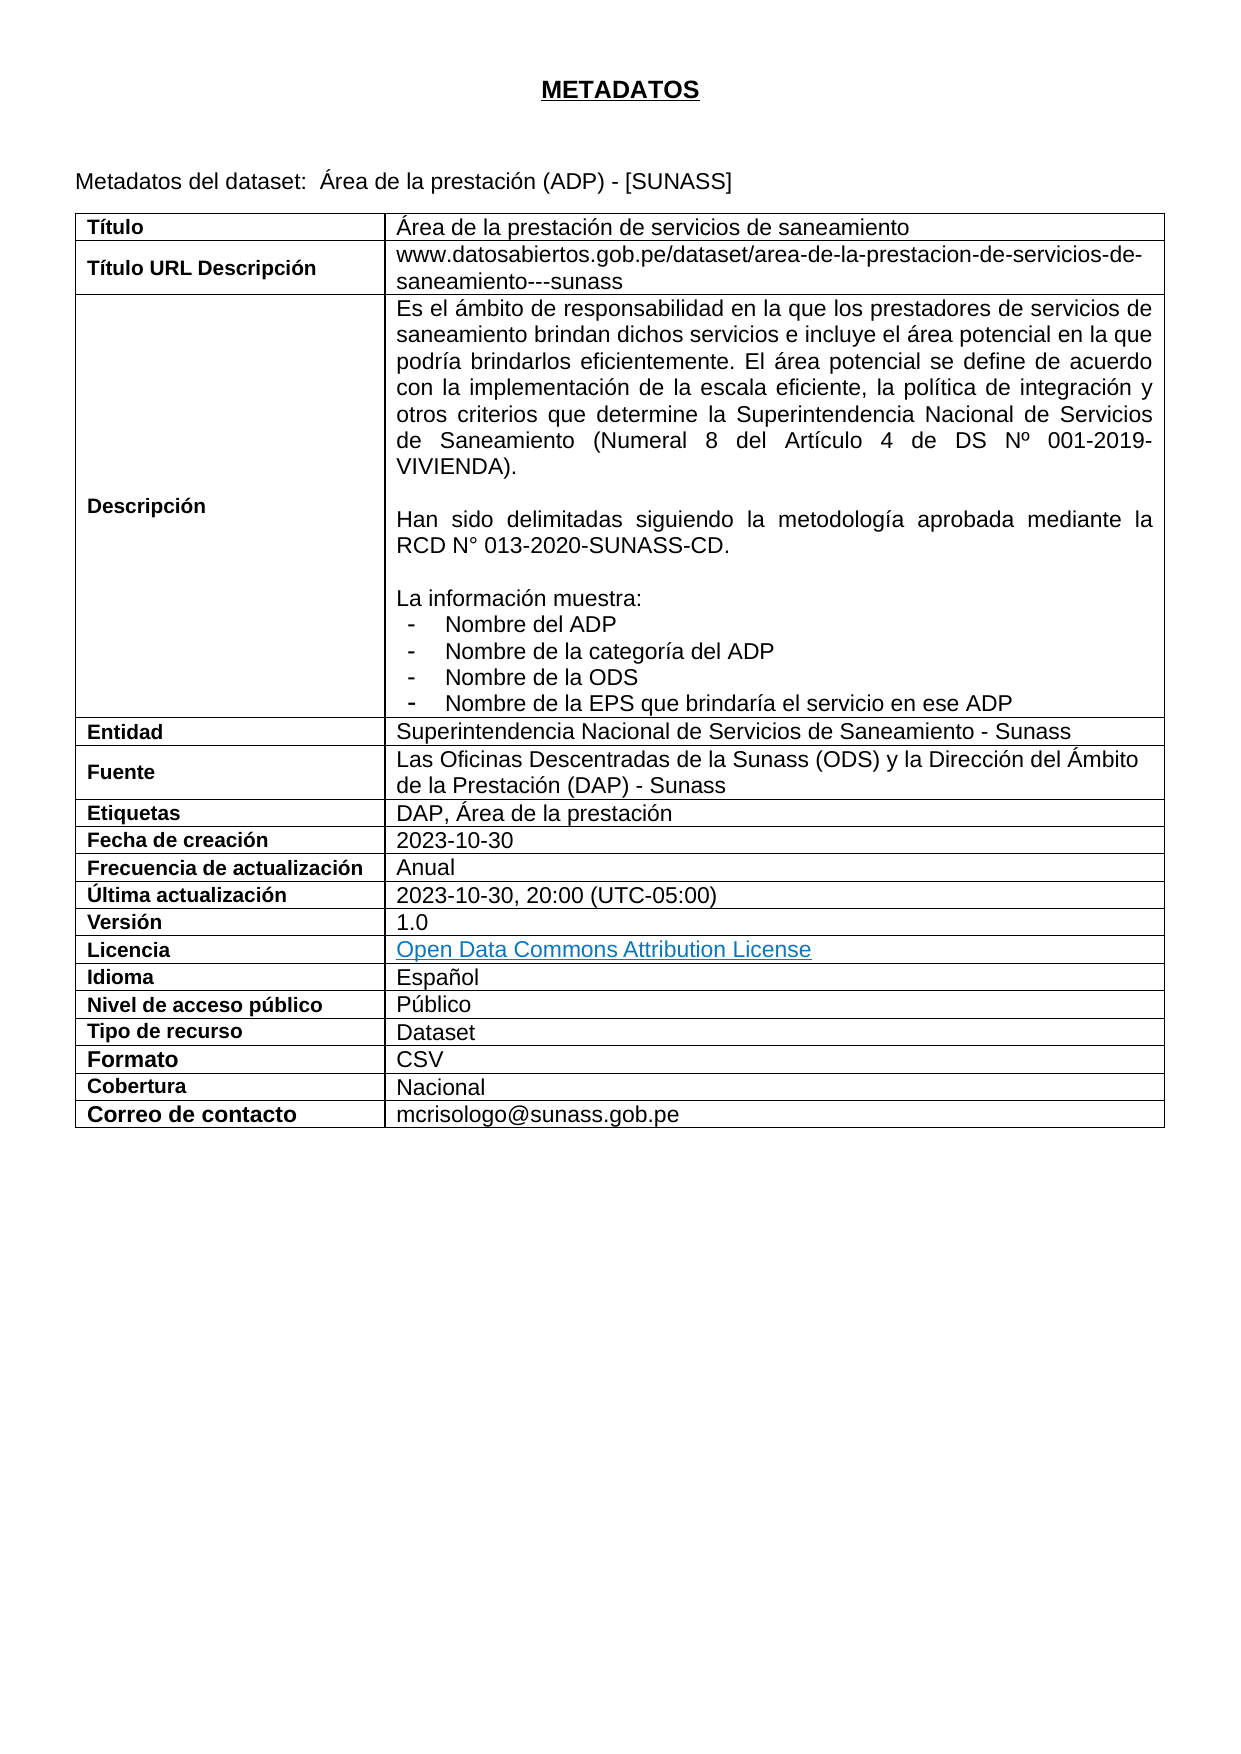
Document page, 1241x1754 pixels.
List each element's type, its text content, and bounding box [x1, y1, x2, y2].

table_cell Nacional [386, 1074, 1164, 1100]
table_cell Frecuencia de actualización [76, 854, 384, 881]
table_cell Anual [386, 854, 1164, 881]
table_cell Entidad [76, 718, 384, 745]
table_cell DAP, Área de la prestación [386, 800, 1164, 826]
table_cell 2023-10-30, 20:00 (UTC-05:00) [386, 882, 1164, 908]
table_cell Etiquetas [76, 800, 384, 826]
table_cell mcrisologo@sunass.gob.pe [386, 1101, 1164, 1127]
table_cell Fuente [76, 746, 384, 798]
table_cell Es el ámbito de responsabilidad en la que los prestadores de servicios de saneamiento brindan dichos servicios e incluye el área potencial en la que podría brindarlos eficientemente. El área potencial se define de acuerdo con la implementación de la escala eficiente, la política de integración y otros criterios que determine la Superintendencia Nacional de Servicios de Saneamiento (Numeral 8 del Artículo 4 de DS Nº 001-2019-VIVIENDA). Han sido delimitadas siguiendo la metodología aprobada mediante la RCD N° 013-2020-SUNASS-CD. La información muestra: Nombre del ADP Nombre de la categoría del ADP Nombre de la ODS Nombre de la EPS que brindaría el servicio en ese ADP [386, 295, 1164, 717]
table_header Título [76, 214, 384, 240]
table_cell Idioma [76, 964, 384, 990]
table_cell Fecha de creación [76, 827, 384, 853]
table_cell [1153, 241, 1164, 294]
text Metadatos del dataset: Área de la prestación (ADP) - [SUNASS] [75, 168, 1165, 194]
table_cell Nivel de acceso público [76, 991, 384, 1018]
table_cell Público [386, 991, 1164, 1018]
table_cell Formato [76, 1046, 384, 1072]
table_cell Título URL Descripción [76, 241, 384, 294]
table_cell CSV [386, 1046, 1164, 1072]
table_cell Tipo de recurso [76, 1019, 384, 1045]
table_cell Licencia [76, 936, 384, 963]
table_cell Cobertura [76, 1074, 384, 1100]
table_header Área de la prestación de servicios de saneamiento [386, 214, 1164, 240]
table_cell 2023-10-30 [386, 827, 1164, 853]
table_cell Descripción [76, 295, 384, 717]
table_cell Open Data Commons Attribution License [386, 936, 1164, 963]
table_cell Última actualización [76, 882, 384, 908]
table_cell Superintendencia Nacional de Servicios de Saneamiento - Sunass [386, 718, 1164, 745]
table_cell Dataset [386, 1019, 1164, 1045]
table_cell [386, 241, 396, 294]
table_cell 1.0 [386, 909, 1164, 935]
table_cell Versión [76, 909, 384, 935]
table_cell Las Oficinas Descentradas de la Sunass (ODS) y la Dirección del Ámbito de la Prestación (DAP) - Sunass [386, 746, 1164, 798]
table_cell Español [386, 964, 1164, 990]
table_cell Correo de contacto [76, 1101, 384, 1127]
text METADATOS [75, 75, 1165, 104]
